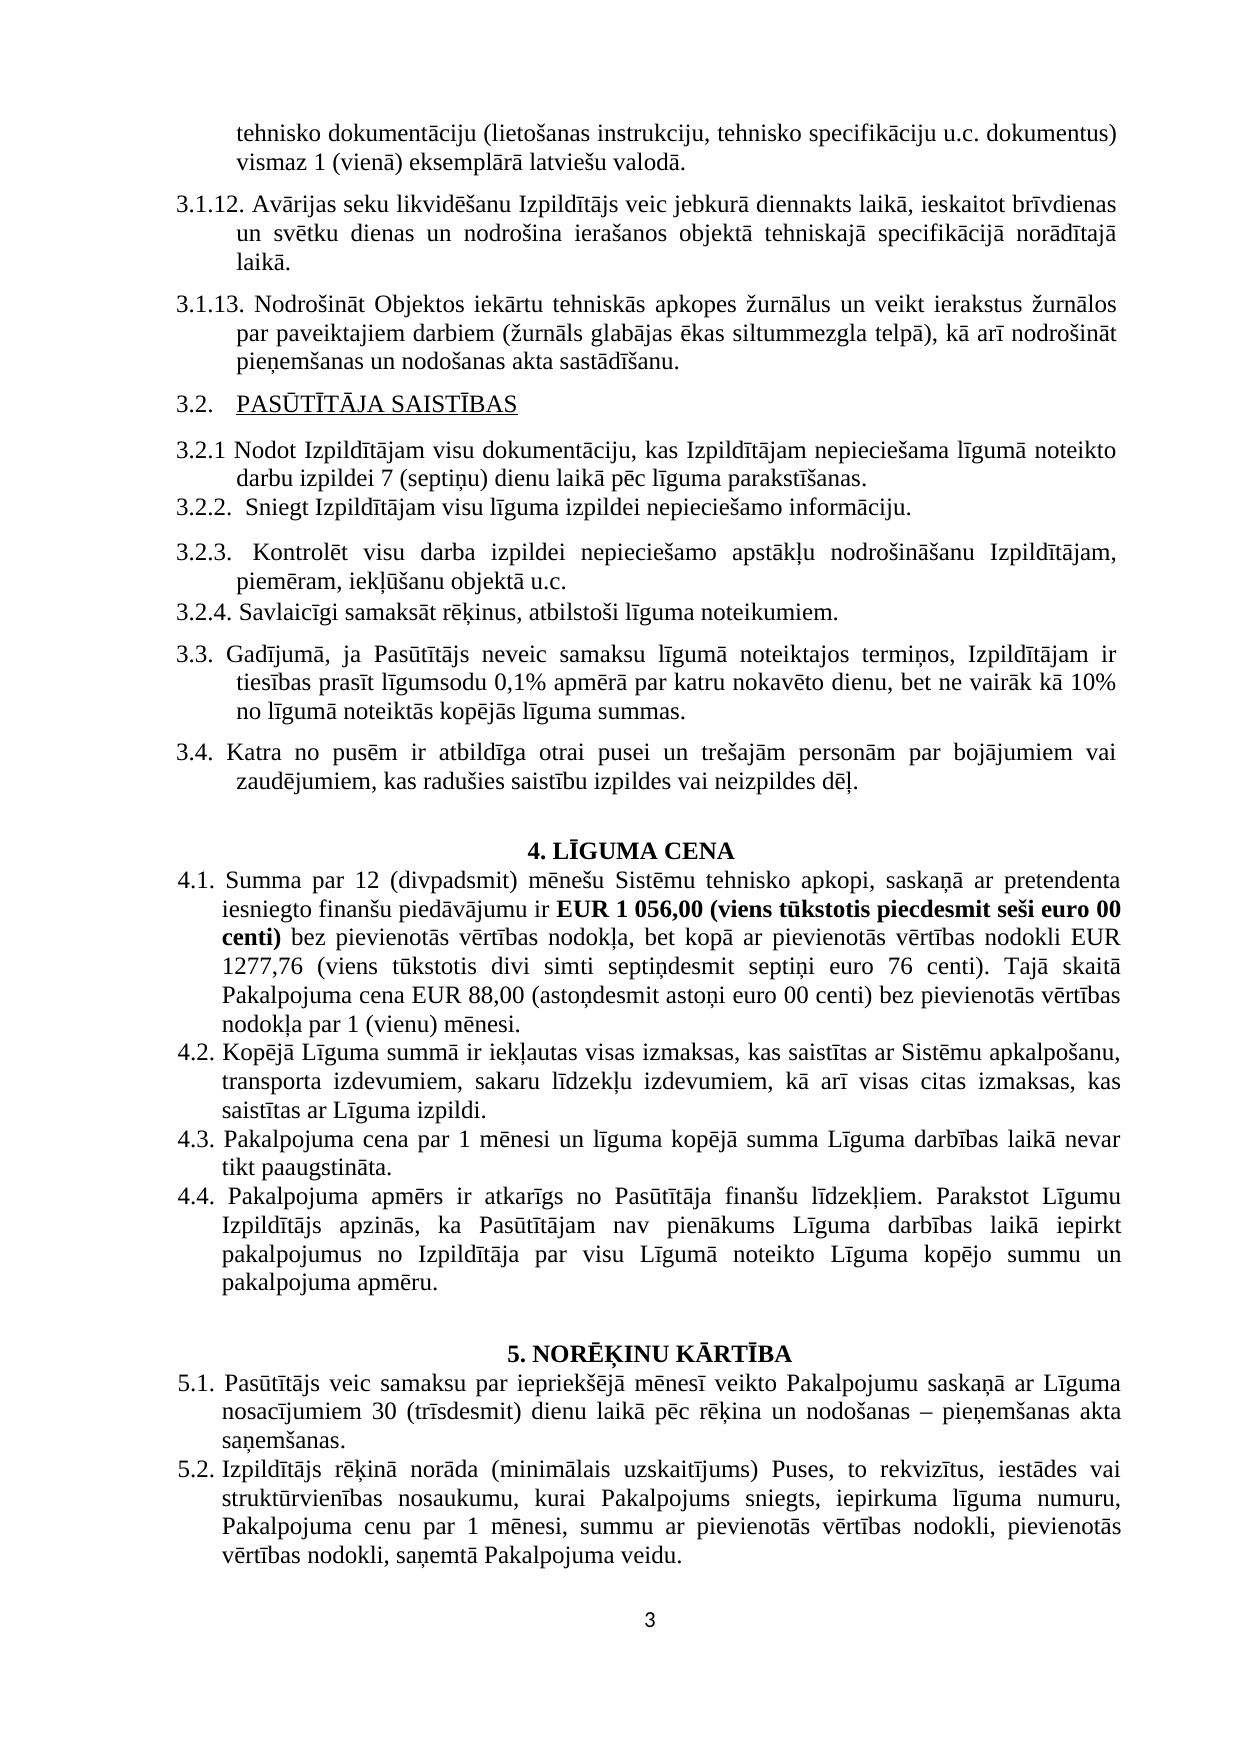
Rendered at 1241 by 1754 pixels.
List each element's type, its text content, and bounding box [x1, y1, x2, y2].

text 4.1. Summa par 12 (divpadsmit) mēnešu Sistēmu tehnisko apkopi, saskaņā ar pretendenta iesniegto finanšu piedāvājumu ir 1 056,00 (viens tūkstotis piecdesmit seši euro 00 centi) bez pievienotās vērtības nodokļa, bet kopā ar pievienotās vērtības nodokli EUR 1277,76 (viens tūkstotis divi simti septiņdesmit septiņi euro 76 centi). Tajā skaitā Pakalpojuma cena EUR 88,00 (astoņdesmit astoņi euro 00 centi) bez pievienotās vērtības nodokļa par 1 (vienu) mēnesi. [177, 865, 1122, 1037]
text 3.2.2. Sniegt Izpildītājam visu līguma izpildei nepieciešamo informāciju. [176, 492, 1122, 521]
text 4.3. Pakalpojuma cena par 1 mēnesi un līguma kopējā summa Līguma darbības laikā nevar tikt paaugstināta. [177, 1124, 1122, 1181]
list Izpildītājs rēķinā norāda (minimālais uzskaitījums) Puses, to rekvizītus, iestādes vai struktūrvienības nosaukumu, kurai Pakalpojums sniegts, iepirkuma līguma numuru, Pakalpojuma cenu par 1 mēnesi, summu ar pievienotās vērtības nodokli, pievienotās vērtības nodokli, saņemtā Pakalpojuma veidu. [177, 1454, 1122, 1569]
text 5.1. Pasūtītājs veic samaksu par iepriekšējā mēnesī veikto Pakalpojumu saskaņā ar Līguma nosacījumiem 30 (trīsdesmit) dienu laikā pēc rēķina un nodošanas – pieņemšanas akta saņemšanas. [177, 1368, 1122, 1454]
text 4.2. Kopējā Līguma summā ir iekļautas visas izmaksas, kas saistītas ar Sistēmu apkalpošanu, transporta izdevumiem, sakaru līdzekļu izdevumiem, kā arī visas citas izmaksas, kas saistītas ar Līguma izpildi. [177, 1037, 1122, 1124]
text 4.4. Pakalpojuma apmērs ir atkarīgs no Pasūtītāja finanšu līdzekļiem. Parakstot Līgumu Izpildītājs apzinās, ka Pasūtītājam nav pienākums Līguma darbības laikā iepirkt pakalpojumus no Izpildītāja par visu Līgumā noteikto Līguma kopējo summu un pakalpojuma apmēru. [177, 1181, 1122, 1296]
text 3.3. Gadījumā, ja Pasūtītājs neveic samaksu līgumā noteiktajos termiņos, Izpildītājam ir tiesības prasīt līgumsodu 0,1% apmērā par katru nokavēto dienu, bet ne vairāk kā 10% no līgumā noteiktās kopējās līguma summas. [176, 639, 1117, 725]
text 4. LĪGUMA CENA [177, 836, 1085, 865]
text 5. NORĒĶINU KĀRTĪBA [215, 1339, 1084, 1368]
text 3.2.1 Nodot Izpildītājam visu dokumentāciju, kas Izpildītājam nepieciešama līgumā noteikto darbu izpildei 7 (septiņu) dienu laikā pēc līguma parakstīšanas. [176, 435, 1117, 492]
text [176, 118, 1117, 176]
text 3.2.4. Savlaicīgi samaksāt rēķinus, atbilstoši līguma noteikumiem. [176, 597, 1122, 626]
text 3.1.13. Nodrošināt Objektos iekārtu tehniskās apkopes žurnālus un veikt ierakstus žurnālos par paveiktajiem darbiem (žurnāls glabājas ēkas siltummezgla telpā), kā arī nodrošināt pieņemšanas un nodošanas akta sastādīšanu. [176, 289, 1117, 375]
text 3.2. PASŪTĪTĀJA SAISTĪBAS [176, 389, 1122, 417]
text 3.2.3. Kontrolēt visu darba izpildei nepieciešamo apstākļu nodrošināšanu Izpildītājam, piemēram, iekļūšanu objektā u.c. [176, 537, 1117, 594]
text 3.1.12. Avārijas seku likvidēšanu Izpildītājs veic jebkurā diennakts laikā, ieskaitot brīvdienas un svētku dienas un nodrošina ierašanos objektā tehniskajā specifikācijā norādītajā laikā. [176, 189, 1117, 275]
text 3.4. Katra no pusēm ir atbildīga otrai pusei un trešajām personām par bojājumiem vai zaudējumiem, kas radušies saistību izpildes vai neizpildes dēļ. [176, 737, 1117, 795]
